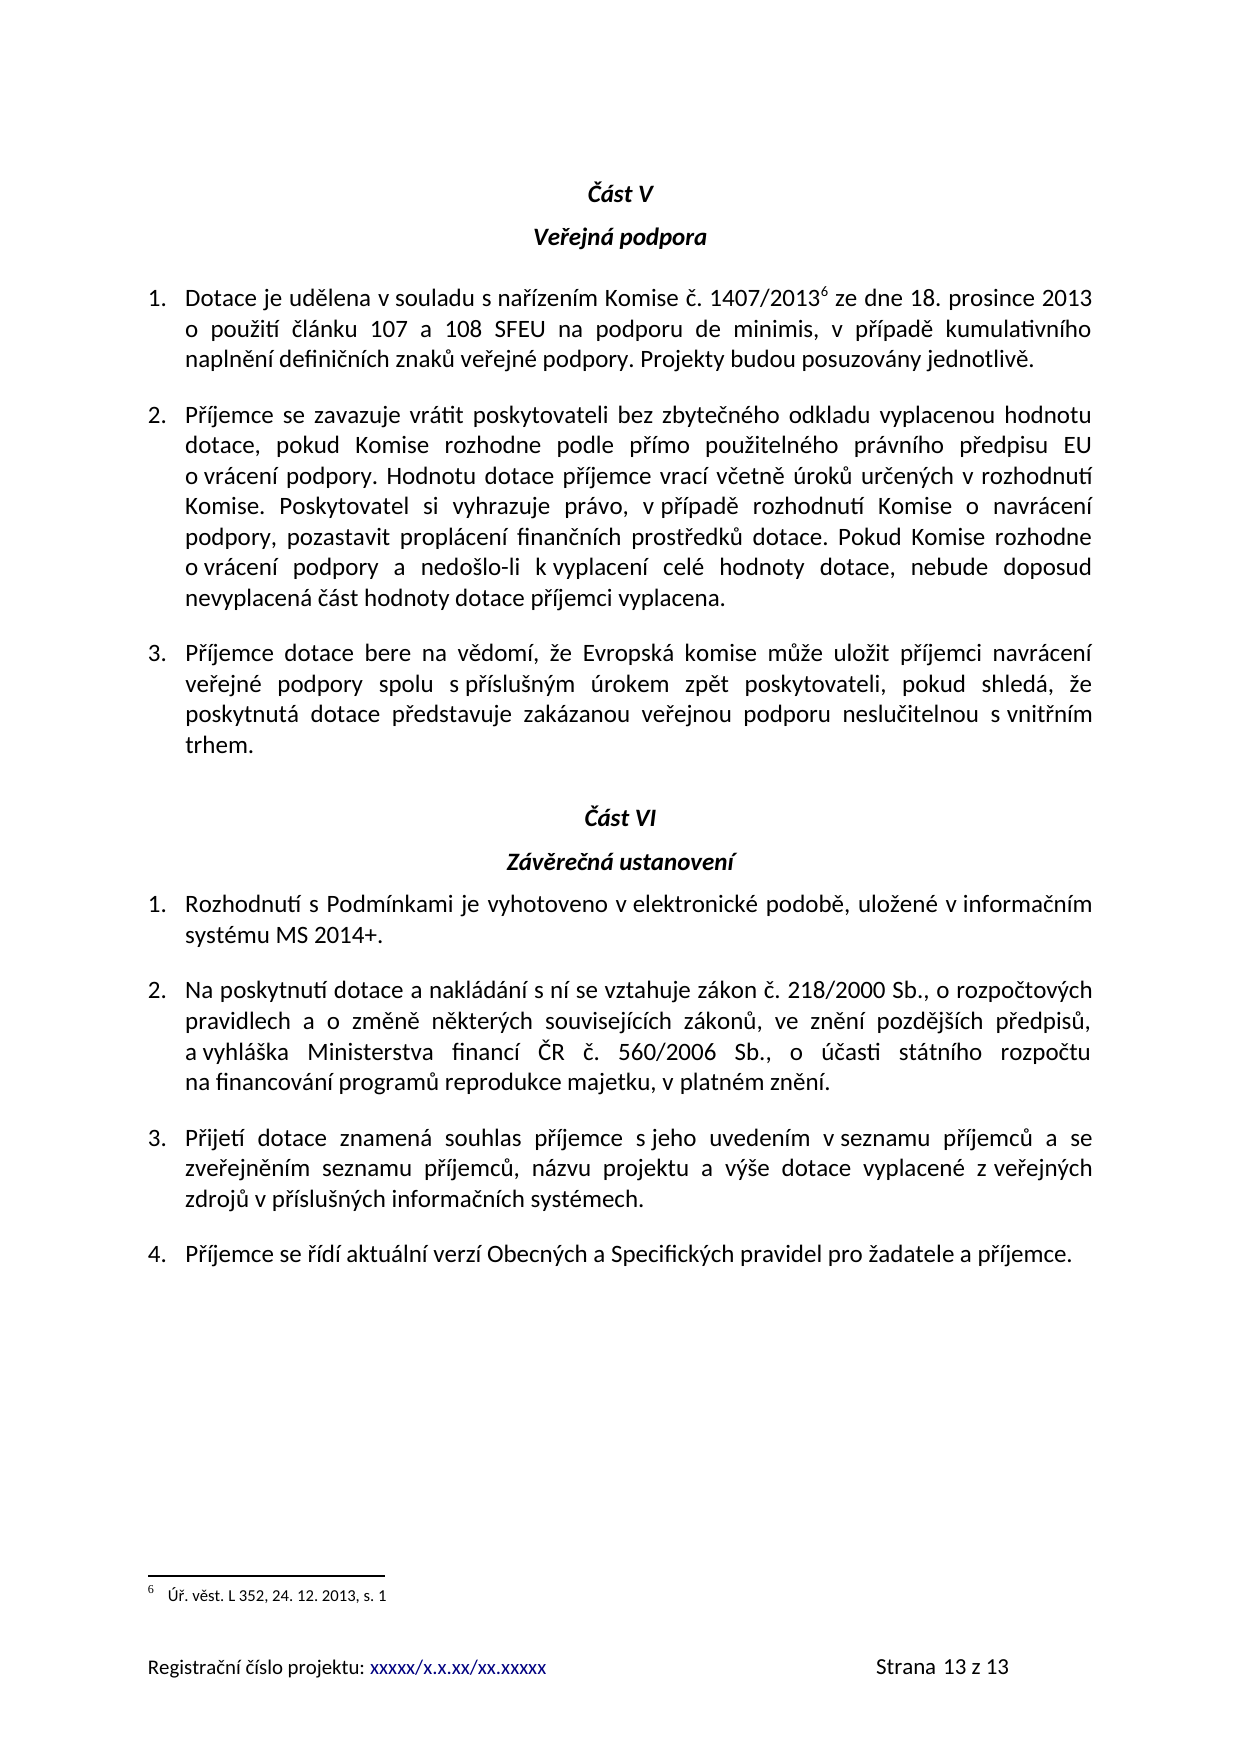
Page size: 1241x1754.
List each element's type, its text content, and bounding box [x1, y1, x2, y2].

list Na poskytnutí dotace a nakládání s ní se vztahuje zákon č. 218/2000 Sb., o rozpočtových pravidlech a o změně některých souvisejících zákonů, ve znění pozdějších předpisů, a vyhláška Ministerstva financí ČR č. 560/2006 Sb., o účasti státního rozpočtu na financování programů reprodukce majetku, v platném znění. [148, 975, 1092, 1097]
text Závěrečná ustanovení [148, 846, 1092, 876]
list Rozhodnutí s Podmínkami je vyhotoveno v elektronické podobě, uložené v informačním systému MS 2014+. [148, 889, 1092, 950]
list Příjemce se zavazuje vrátit poskytovateli bez zbytečného odkladu vyplacenou hodnotu dotace, pokud Komise rozhodne podle přímo použitelného právního předpisu EU o vrácení podpory. Hodnotu dotace příjemce vrací včetně úroků určených v rozhodnutí Komise. Poskytovatel si vyhrazuje právo, v případě rozhodnutí Komise o navrácení podpory, pozastavit proplácení finančních prostředků dotace. Pokud Komise rozhodne o vrácení podpory a nedošlo-li k vyplacení celé hodnoty dotace, nebude doposud nevyplacená část hodnoty dotace příjemci vyplacena. [148, 399, 1092, 612]
text Část V [148, 178, 1092, 209]
list Příjemce se řídí aktuální verzí Obecných a Specifických pravidel pro žadatele a příjemce. [148, 1238, 1093, 1269]
text Část VI [148, 803, 1092, 833]
list Příjemce dotace bere na vědomí, že Evropská komise může uložit příjemci navrácení veřejné podpory spolu s příslušným úrokem zpět poskytovateli, pokud shledá, že poskytnutá dotace představuje zakázanou veřejnou podporu neslučitelnou s vnitřním trhem. [148, 637, 1093, 759]
list Přijetí dotace znamená souhlas příjemce s jeho uvedením v seznamu příjemců a se zveřejněním seznamu příjemců, názvu projektu a výše dotace vyplacené z veřejných zdrojů v příslušných informačních systémech. [148, 1122, 1092, 1213]
text Veřejná podpora [148, 221, 1092, 252]
list Dotace je udělena v souladu s nařízením Komise č. 1407/2013 ze dne 18. prosince 2013 o použití článku 107 a 108 SFEU na podporu de minimis, v případě kumulativního naplnění definičních znaků veřejné podpory. Projekty budou posuzovány jednotlivě. [148, 282, 1092, 374]
